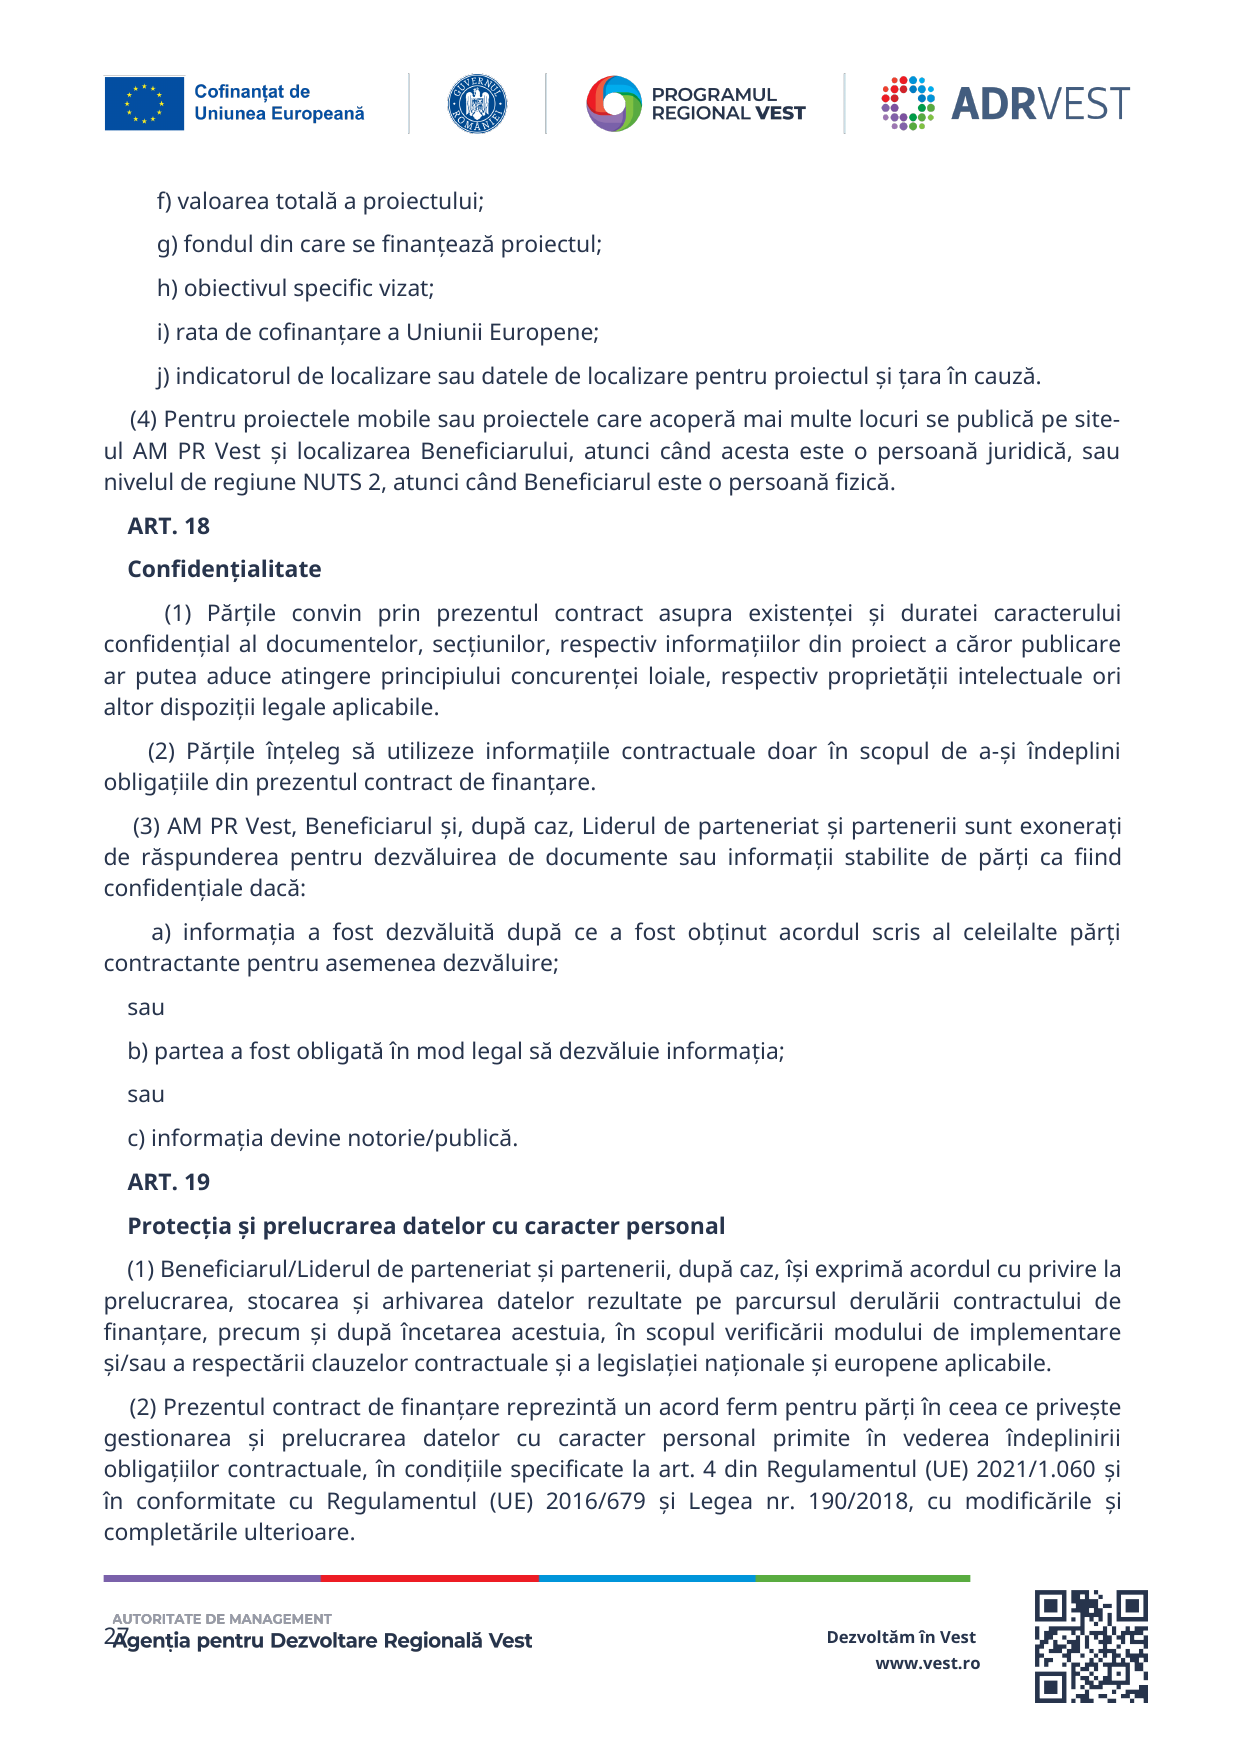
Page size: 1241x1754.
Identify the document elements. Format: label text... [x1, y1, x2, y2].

text (2) Părţile înţeleg să utilizeze informaţiile contractuale doar în scopul de a-şi îndeplini obligaţiile din prezentul contract de finanţare. [103, 734, 1122, 797]
text i) rata de cofinanţare a Uniunii Europene; [133, 316, 1122, 347]
text sau [103, 1078, 1122, 1109]
text (1) Beneficiarul/Liderul de parteneriat şi partenerii, după caz, îşi exprimă acordul cu privire la prelucrarea, stocarea şi arhivarea datelor rezultate pe parcursul derulării contractului de finanţare, precum şi după încetarea acestuia, în scopul verificării modului de implementare şi/sau a respectării clauzelor contractuale şi a legislaţiei naţionale şi europene aplicabile. [103, 1253, 1122, 1378]
text Protecţia şi prelucrarea datelor cu caracter personal [103, 1209, 1122, 1241]
text (2) Prezentul contract de finanţare reprezintă un acord ferm pentru părţi în ceea ce priveşte gestionarea şi prelucrarea datelor cu caracter personal primite în vederea îndeplinirii obligaţiilor contractuale, în condiţiile specificate la art. 4 din Regulamentul (UE) 2021/1.060 şi în conformitate cu Regulamentul (UE) 2016/679 şi Legea nr. 190/2018, cu modificările şi completările ulterioare. [103, 1391, 1122, 1547]
text j) indicatorul de localizare sau datele de localizare pentru proiectul şi ţara în cauză. [133, 359, 1122, 391]
text f) valoarea totală a proiectului; [133, 184, 1122, 216]
text c) informaţia devine notorie/publică. [103, 1122, 1122, 1153]
text ART. 19 [103, 1166, 1122, 1197]
text ART. 18 [103, 509, 1122, 541]
picture [103, 73, 1131, 134]
picture [1026, 1581, 1157, 1712]
text (3) AM PR Vest, Beneficiarul şi, după caz, Liderul de parteneriat şi partenerii sunt exoneraţi de răspunderea pentru dezvăluirea de documente sau informaţii stabilite de părţi ca fiind confidenţiale dacă: [103, 809, 1122, 903]
text sau [103, 991, 1122, 1022]
text (4) Pentru proiectele mobile sau proiectele care acoperă mai multe locuri se publică pe site-ul AM PR Vest şi localizarea Beneficiarului, atunci când acesta este o persoană juridică, sau nivelul de regiune NUTS 2, atunci când Beneficiarul este o persoană fizică. [103, 403, 1122, 497]
text a) informaţia a fost dezvăluită după ce a fost obţinut acordul scris al celeilalte părţi contractante pentru asemenea dezvăluire; [103, 916, 1122, 978]
text (1) Părţile convin prin prezentul contract asupra existenţei şi duratei caracterului confidenţial al documentelor, secţiunilor, respectiv informaţiilor din proiect a căror publicare ar putea aduce atingere principiului concurenţei loiale, respectiv proprietăţii intelectuale ori altor dispoziţii legale aplicabile. [103, 597, 1122, 722]
text Confidenţialitate [103, 553, 1122, 584]
text h) obiectivul specific vizat; [133, 272, 1122, 303]
text b) partea a fost obligată în mod legal să dezvăluie informaţia; [103, 1034, 1122, 1066]
text g) fondul din care se finanţează proiectul; [133, 228, 1122, 259]
